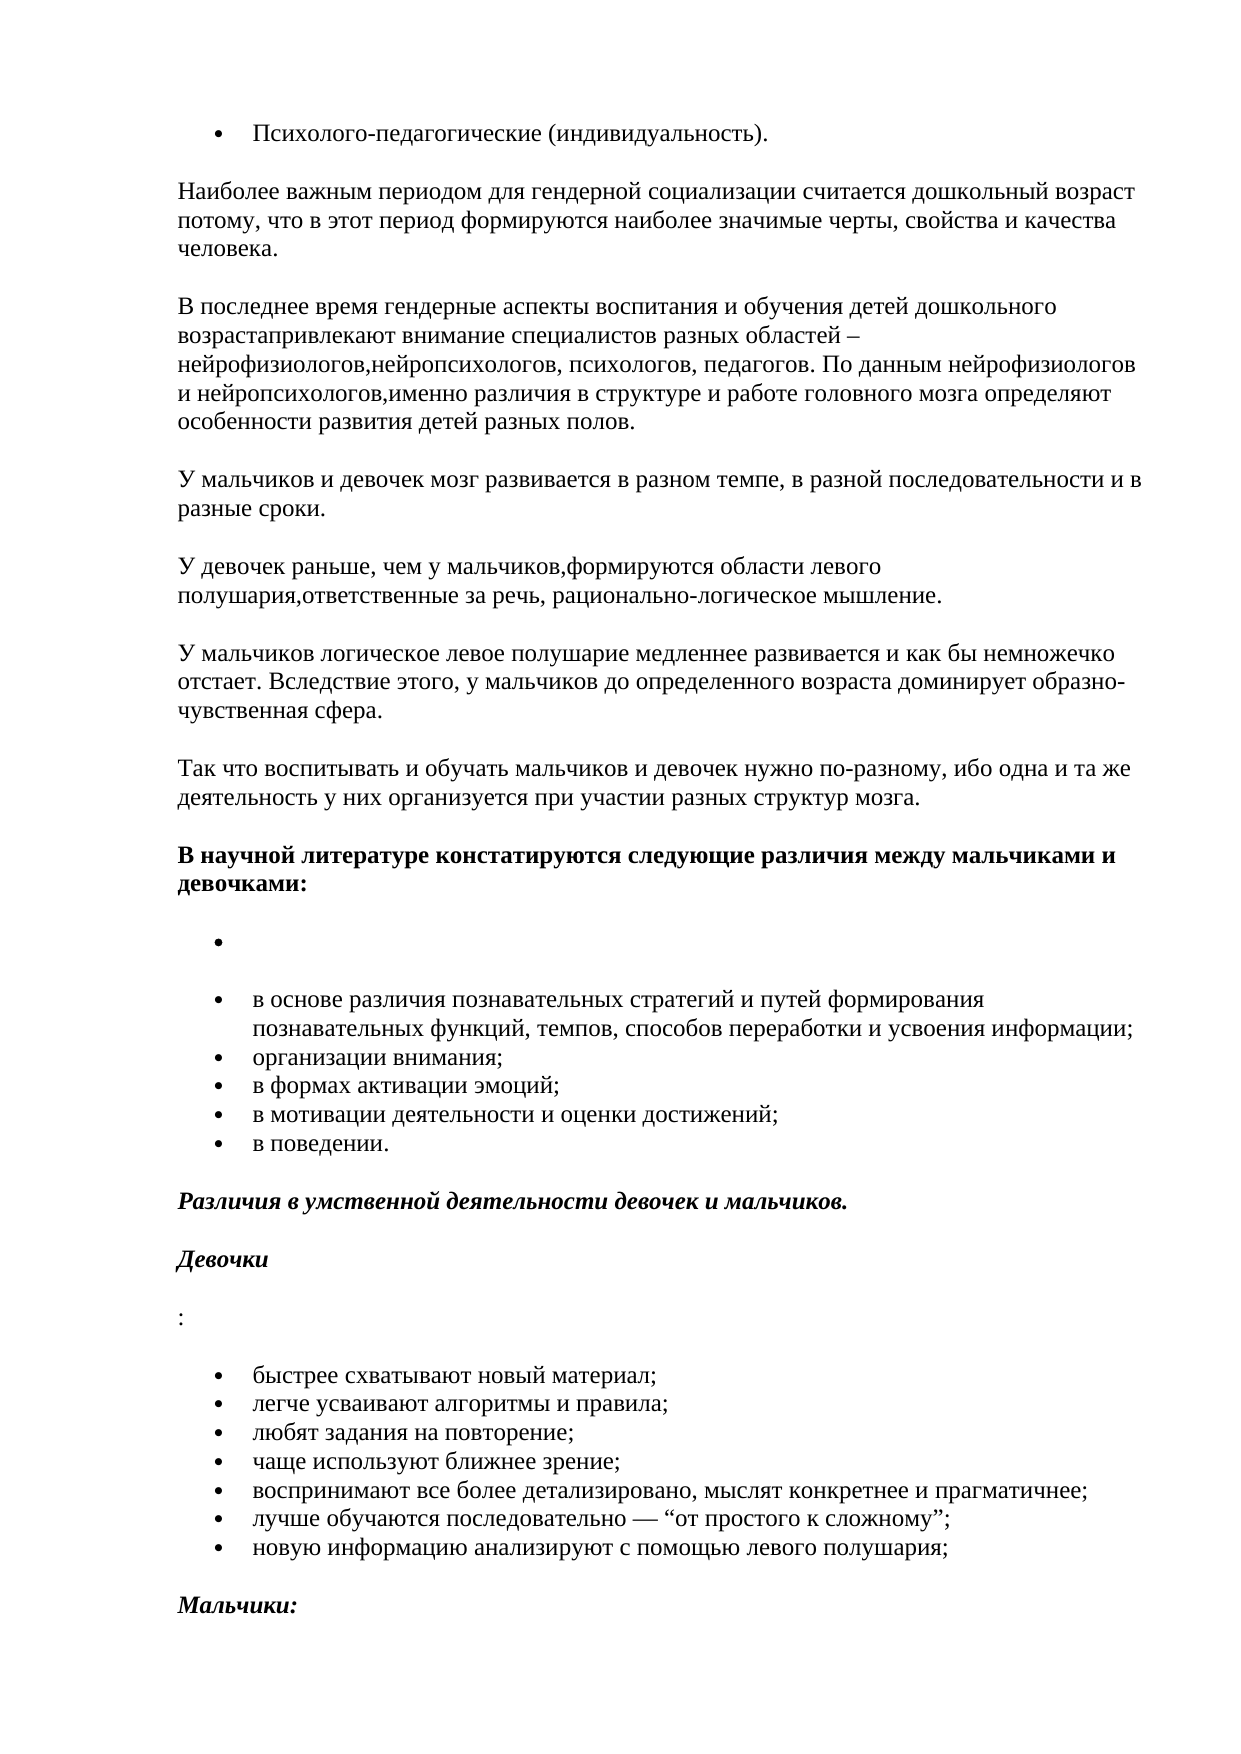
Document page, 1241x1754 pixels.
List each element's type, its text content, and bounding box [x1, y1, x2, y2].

list легче усваивают алгоритмы и правила; [215, 1388, 1152, 1417]
list в поведении. [215, 1128, 1152, 1157]
text У девочек раньше, чем у мальчиков,формируются области левого полушария,ответственные за речь, рационально-логическое мышление. [177, 551, 1152, 608]
text Мальчики: [177, 1590, 1152, 1619]
text В последнее время гендерные аспекты воспитания и обучения детей дошкольного возрастапривлекают внимание специалистов разных областей – нейрофизиологов,нейропсихологов, психологов, педагогов. По данным нейрофизиологов и нейропсихологов,именно различия в структуре и работе головного мозга определяют особенности развития детей разных полов. [177, 291, 1152, 435]
text У мальчиков логическое левое полушарие медленнее развивается и как бы немножечко отстает. Вследствие этого, у мальчиков до определенного возраста доминирует образно-чувственная сфера. [177, 638, 1152, 724]
text : [177, 1302, 1152, 1331]
text Наиболее важным периодом для гендерной социализации считается дошкольный возраст потому, что в этот период формируются наиболее значимые черты, свойства и качества человека. [177, 176, 1152, 262]
text Так что воспитывать и обучать мальчиков и девочек нужно по-разному, ибо одна и та же деятельность у них организуется при участии разных структур мозга. [177, 753, 1152, 811]
list любят задания на повторение; [215, 1417, 1152, 1446]
text Девочки [177, 1244, 1152, 1273]
list организации внимания; [215, 1042, 1152, 1071]
list в основе различия познавательных стратегий и путей формирования познавательных функций, темпов, способов переработки и усвоения информации; [215, 984, 1152, 1042]
text В научной литературе констатируются следующие различия между мальчиками и девочками: [177, 840, 1152, 897]
list Психолого-педагогические (индивидуальность). [215, 118, 1152, 147]
list новую информацию анализируют с помощью левого полушария; [215, 1532, 1152, 1561]
list в формах активации эмоций; [215, 1071, 1152, 1099]
text У мальчиков и девочек мозг развивается в разном темпе, в разной последовательности и в разные сроки. [177, 464, 1152, 522]
list в мотивации деятельности и оценки достижений; [215, 1099, 1152, 1128]
list лучше обучаются последовательно — “от простого к сложному”; [215, 1503, 1152, 1532]
text Различия в умственной деятельности девочек и мальчиков. [177, 1186, 1152, 1215]
list быстрее схватывают новый материал; [215, 1360, 1152, 1388]
list чаще используют ближнее зрение; [215, 1446, 1152, 1475]
list воспринимают все более детализировано, мыслят конкретнее и прагматичнее; [215, 1475, 1152, 1503]
